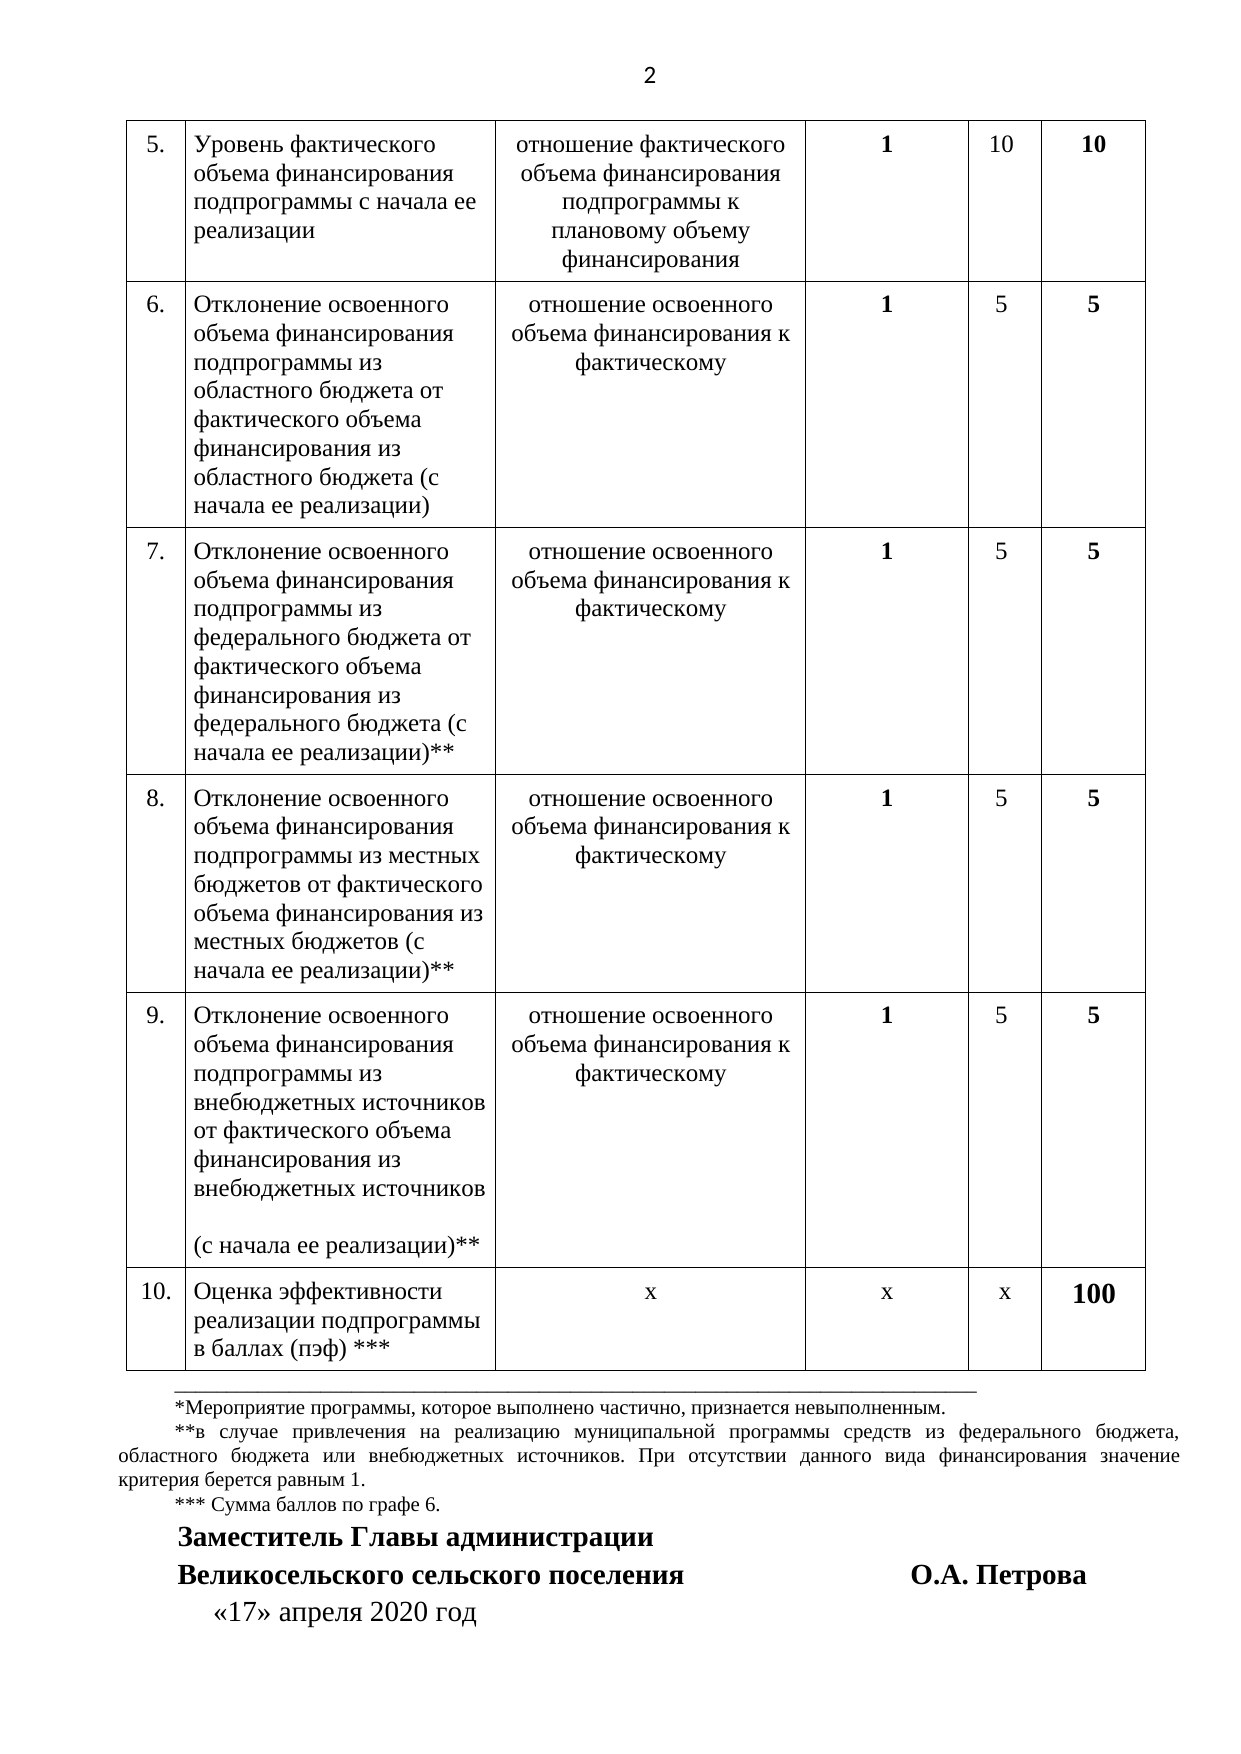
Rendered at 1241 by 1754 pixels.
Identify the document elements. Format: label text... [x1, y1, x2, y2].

table_cell отношение освоенного объема финансирования к фактическому [496, 282, 805, 527]
table_cell Отклонение освоенного объема финансирования подпрограммы из федерального бюджета от фактического объема финансирования из федерального бюджета (с начала ее реализации)** [186, 528, 495, 774]
table_cell х [496, 1268, 805, 1370]
table_cell 1 [806, 775, 968, 992]
table_cell 5 [969, 993, 1041, 1267]
table_cell Отклонение освоенного объема финансирования подпрограммы из местных бюджетов от фактического объема финансирования из местных бюджетов (с начала ее реализации)** [186, 775, 495, 992]
table_cell 5 [969, 528, 1041, 774]
table_cell отношение освоенного объема финансирования к фактическому [496, 993, 805, 1267]
table_cell 5 [1042, 282, 1145, 527]
table_cell 5 [969, 282, 1041, 527]
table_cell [496, 121, 805, 281]
table_cell отношение освоенного объема финансирования к фактическому [496, 528, 805, 774]
table_cell 100 [1042, 1268, 1145, 1370]
table_cell [127, 282, 185, 527]
text **в случае привлечения на реализацию муниципальной программы средств из федерального бюджета, областного бюджета или внебюджетных источников. При отсутствии данного вида финансирования значение критерия берется равным 1. [118, 1419, 1181, 1491]
text Заместитель Главы администрации [118, 1516, 1181, 1553]
table_cell 1 [806, 282, 968, 527]
text Великосельского сельского поселения О.А. Петрова [118, 1553, 1181, 1591]
text *Мероприятие программы, которое выполнено частично, признается невыполненным. [118, 1395, 1181, 1419]
table_cell 10 [969, 121, 1041, 281]
table_cell [127, 993, 185, 1267]
table_cell [127, 528, 185, 774]
table_cell отношение освоенного объема финансирования к фактическому [496, 775, 805, 992]
table_cell Оценка эффективности реализации подпрограммы в баллах (пэф) *** [186, 1268, 495, 1370]
text *** Сумма баллов по графе 6. [118, 1491, 1181, 1516]
table_cell 1 [806, 121, 968, 281]
table_cell [127, 121, 185, 281]
table_cell 10. [127, 1268, 185, 1370]
table_cell х [969, 1268, 1041, 1370]
table_cell 5 [1042, 993, 1145, 1267]
table_cell 1 [806, 528, 968, 774]
table_cell Отклонение освоенного объема финансирования подпрограммы из областного бюджета от фактического объема финансирования из областного бюджета (с начала ее реализации) [186, 282, 495, 527]
table_cell Уровень фактического объема финансирования подпрограммы с начала ее реализации [186, 121, 495, 281]
table_cell 10 [1042, 121, 1145, 281]
table_cell [127, 775, 185, 992]
table_cell 1 [806, 993, 968, 1267]
table_cell Отклонение освоенного объема финансирования подпрограммы из внебюджетных источников от фактического объема финансирования из внебюджетных источников (с начала ее реализации)** [186, 993, 495, 1267]
table_cell 5 [1042, 528, 1145, 774]
table_cell 5 [969, 775, 1041, 992]
text «17» апреля 2020 год [118, 1591, 1181, 1628]
table_cell х [806, 1268, 968, 1370]
text _____________________________________________________________________________ [118, 1371, 1181, 1395]
table_cell 5 [1042, 775, 1145, 992]
